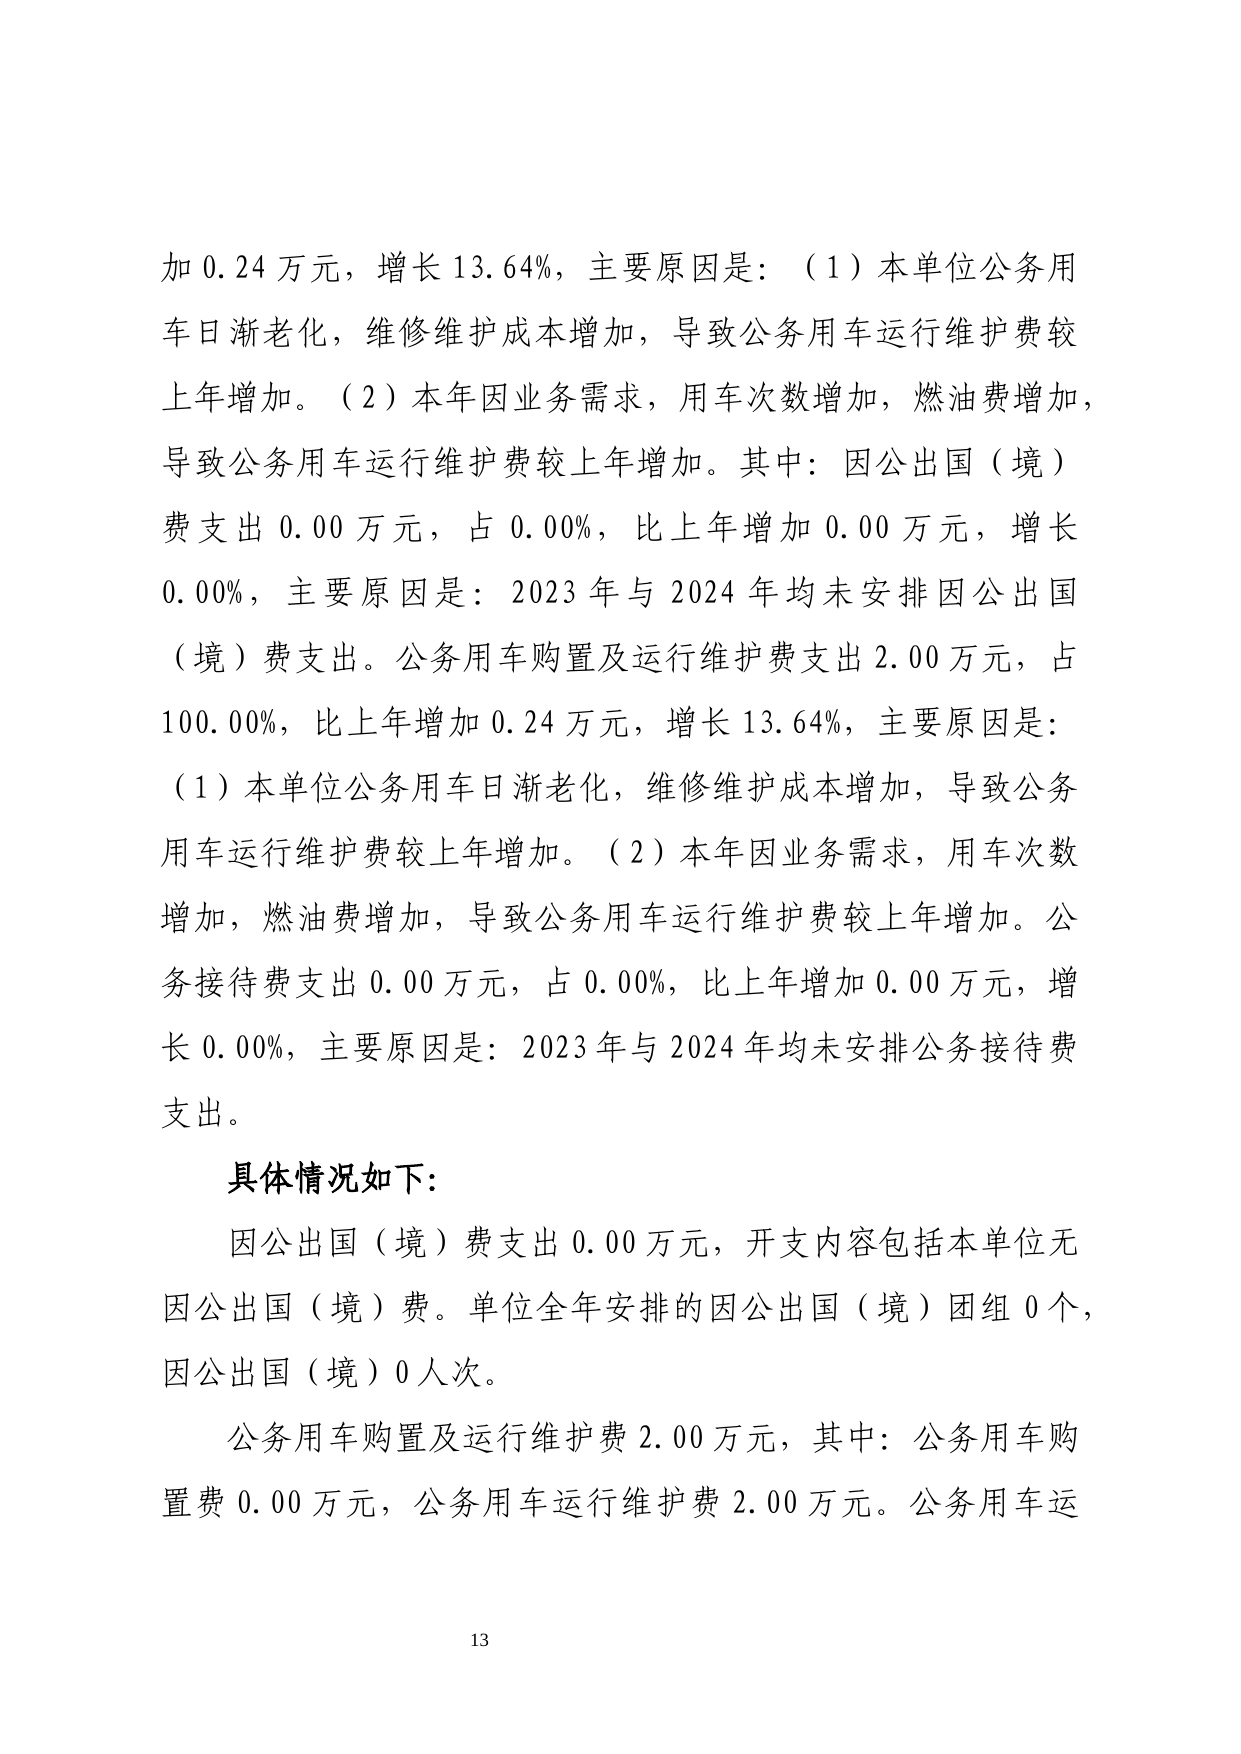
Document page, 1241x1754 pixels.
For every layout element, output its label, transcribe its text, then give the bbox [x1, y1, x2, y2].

text 具体情况如下： [159, 1143, 1081, 1208]
text 因公出国（境）费支出0.00万元，开支内容包括本单位无因公出国（境）费。单位全年安排的因公出国（境）团组0个，因公出国（境）0人次。 [159, 1208, 1081, 1403]
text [159, 1403, 1081, 1533]
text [159, 233, 1081, 1143]
